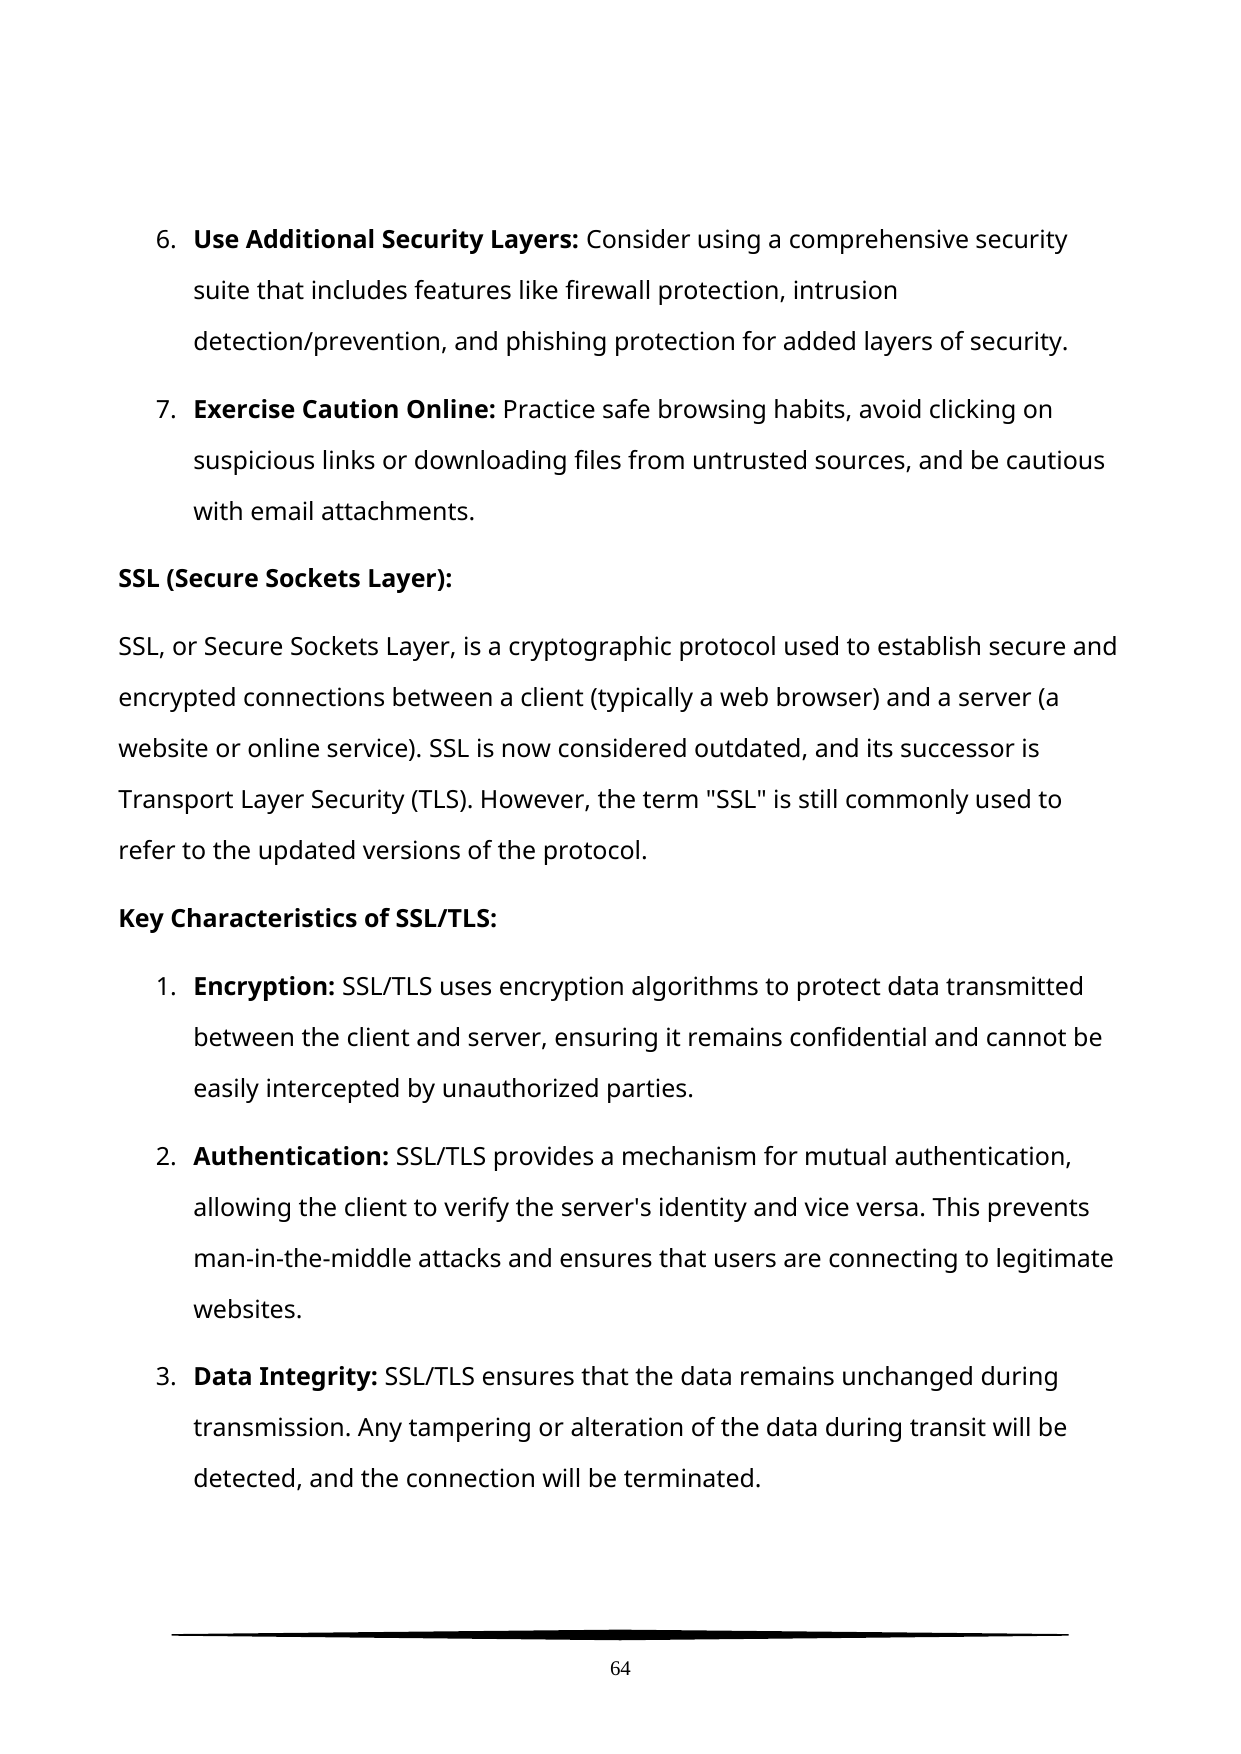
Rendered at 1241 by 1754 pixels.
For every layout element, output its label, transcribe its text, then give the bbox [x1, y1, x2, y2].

text SSL, or Secure Sockets Layer, is a cryptographic protocol used to establish secure and encrypted connections between a client (typically a web browser) and a server (a website or online service). SSL is now considered outdated, and its successor is Transport Layer Security (TLS). However, the term "SSL" is still commonly used to refer to the updated versions of the protocol. [118, 629, 1122, 867]
list Encryption: SSL/TLS uses encryption algorithms to protect data transmitted between the client and server, ensuring it remains confidential and cannot be easily intercepted by unauthorized parties. [156, 968, 1122, 1104]
list Exercise Caution Online: Practice safe browsing habits, avoid clicking on suspicious links or downloading files from untrusted sources, and be cautious with email attachments. [156, 391, 1122, 527]
list Data Integrity: SSL/TLS ensures that the data remains unchanged during transmission. Any tampering or alteration of the data during transit will be detected, and the connection will be terminated. [156, 1359, 1122, 1495]
list Use Additional Security Layers: Consider using a comprehensive security suite that includes features like firewall protection, intrusion detection/prevention, and phishing protection for added layers of security. [156, 222, 1122, 358]
text SSL (Secure Sockets Layer): [118, 561, 1122, 595]
text Key Characteristics of SSL/TLS: [118, 901, 1122, 935]
list Authentication: SSL/TLS provides a mechanism for mutual authentication, allowing the client to verify the server's identity and vice versa. This prevents man-in-the-middle attacks and ensures that users are connecting to legitimate websites. [156, 1138, 1122, 1325]
